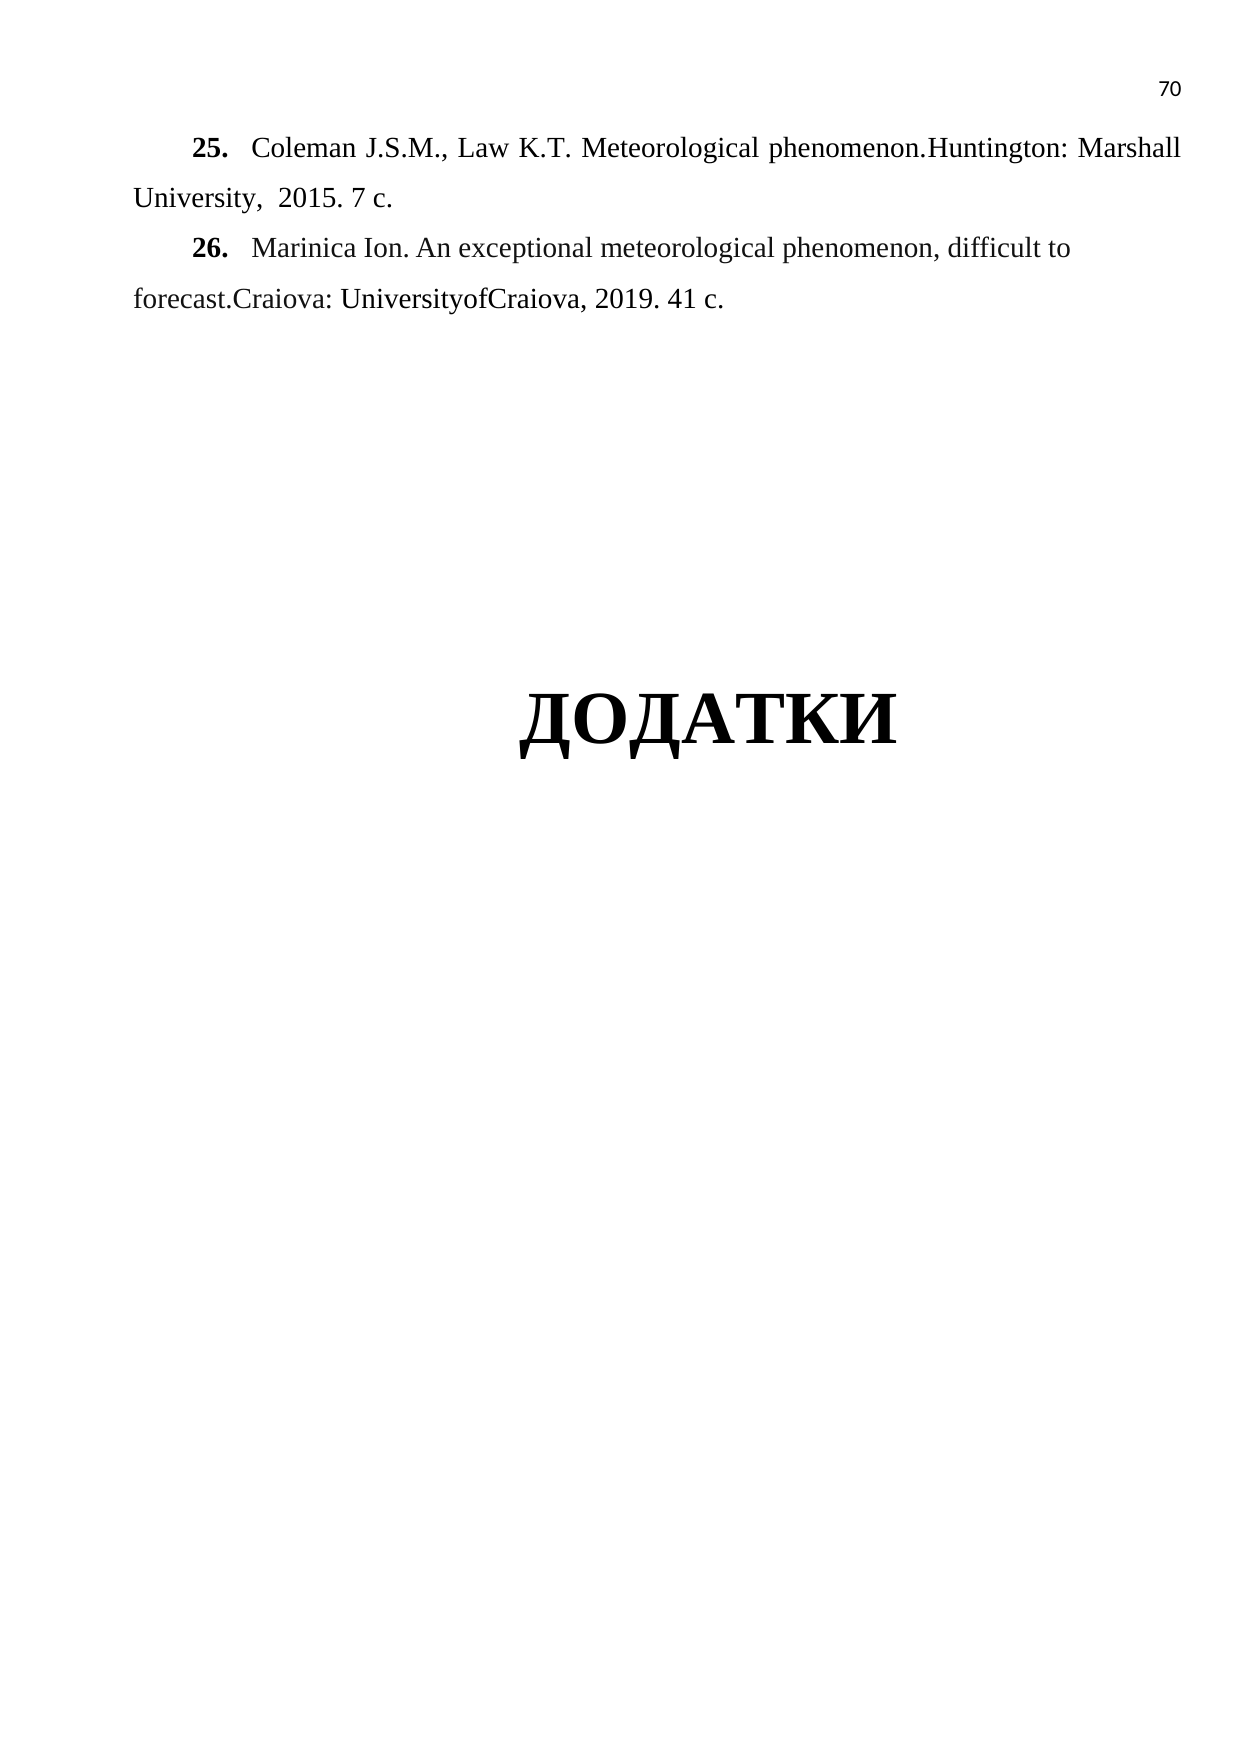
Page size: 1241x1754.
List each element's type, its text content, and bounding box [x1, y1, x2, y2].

text ДОДАТКИ [177, 674, 1181, 760]
list Marinica Ion. An exceptional meteorological phenomenon, difficult to forecast.Craiova: UniversityofCraiova, 2019. 41 c. [133, 231, 1181, 314]
list Coleman J.S.M., Law K.T. Meteorological phenomenon.Huntington: Marshall University, 2015. 7 с. [133, 130, 1181, 214]
